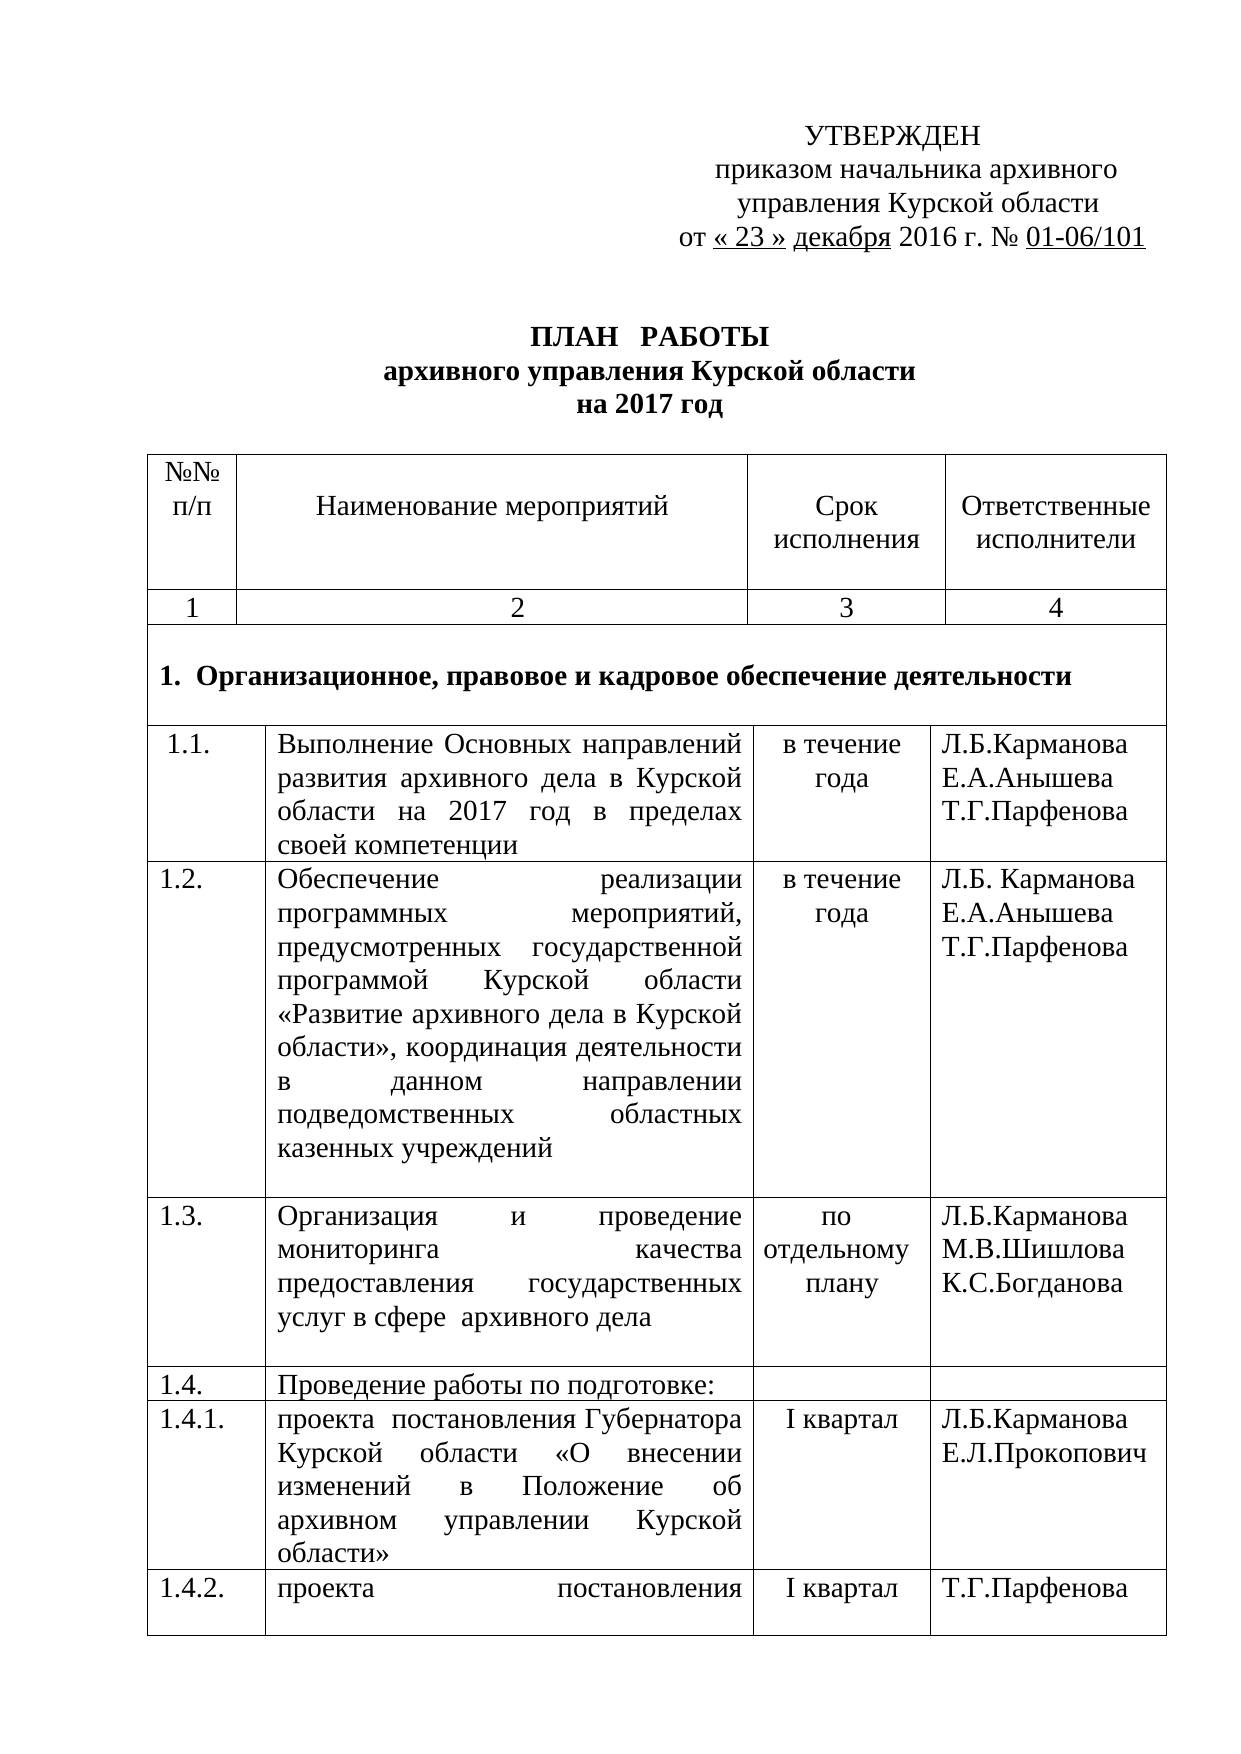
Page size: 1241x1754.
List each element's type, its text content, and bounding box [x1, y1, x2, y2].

table_cell 1.4.1. [148, 1401, 265, 1569]
text от « 23 » декабря 2016 г. № 01-06/101 [148, 219, 1152, 252]
table_cell 1. Организационное, правовое и кадровое обеспечение деятельности [148, 625, 1166, 725]
table_cell 4 [946, 590, 1166, 624]
table_cell [931, 1367, 1166, 1400]
table_cell 1.2. [148, 862, 265, 1197]
table_cell по отдельному плану [754, 1198, 930, 1366]
table_cell I квартал [754, 1570, 930, 1635]
table_cell 1.4.2. [148, 1570, 265, 1635]
table_cell I квартал [754, 1401, 930, 1569]
table_cell 1 [148, 590, 236, 624]
table_cell [754, 1367, 930, 1400]
table_header Срок исполнения [748, 455, 945, 589]
text УТВЕРЖДЕН [148, 118, 1152, 152]
table_cell в течение года [754, 726, 930, 861]
table_cell 2 [237, 590, 747, 624]
table_cell Проведение работы по подготовке: [266, 1367, 753, 1400]
table_cell Л.Б. Карманова Е.А.Анышева Т.Г.Парфенова [931, 862, 1166, 1197]
text архивного управления Курской области [148, 353, 1152, 386]
table_cell Обеспечение реализации программных мероприятий, предусмотренных государственной программой Курской области «Развитие архивного дела в Курской области», координация деятельности в данном направлении подведомственных областных казенных учреждений [266, 862, 753, 1197]
table_header Ответственные исполнители [946, 455, 1166, 589]
table_cell проекта постановления Губернатора Курской области «О внесении изменений в Положение об архивном управлении Курской области» [266, 1401, 753, 1569]
table_cell Организация и проведение мониторинга качества предоставления государственных услуг в сфере архивного дела [266, 1198, 753, 1366]
table_cell 1.4. [148, 1367, 265, 1400]
text ПЛАН РАБОТЫ [148, 319, 1152, 353]
table_header №№ п/п [148, 455, 236, 589]
table_cell 3 [748, 590, 945, 624]
table_cell Выполнение Основных направлений развития архивного дела в Курской области на 2017 год в пределах своей компетенции [266, 726, 753, 861]
text приказом начальника архивного [148, 152, 1152, 185]
table_cell Т.Г.Парфенова [931, 1570, 1166, 1635]
table_cell Л.Б.Карманова Е.А.Анышева Т.Г.Парфенова [931, 726, 1166, 861]
table_cell в течение года [754, 862, 930, 1197]
table_cell Л.Б.Карманова М.В.Шишлова К.С.Богданова [931, 1198, 1166, 1366]
text управления Курской области [148, 185, 1152, 219]
table_cell Л.Б.Карманова Е.Л.Прокопович [931, 1401, 1166, 1569]
table_header Наименование мероприятий [237, 455, 747, 589]
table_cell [266, 1570, 753, 1635]
table_cell 1.3. [148, 1198, 265, 1366]
table_cell 1.1. [148, 726, 265, 861]
text на 2017 год [148, 386, 1152, 420]
